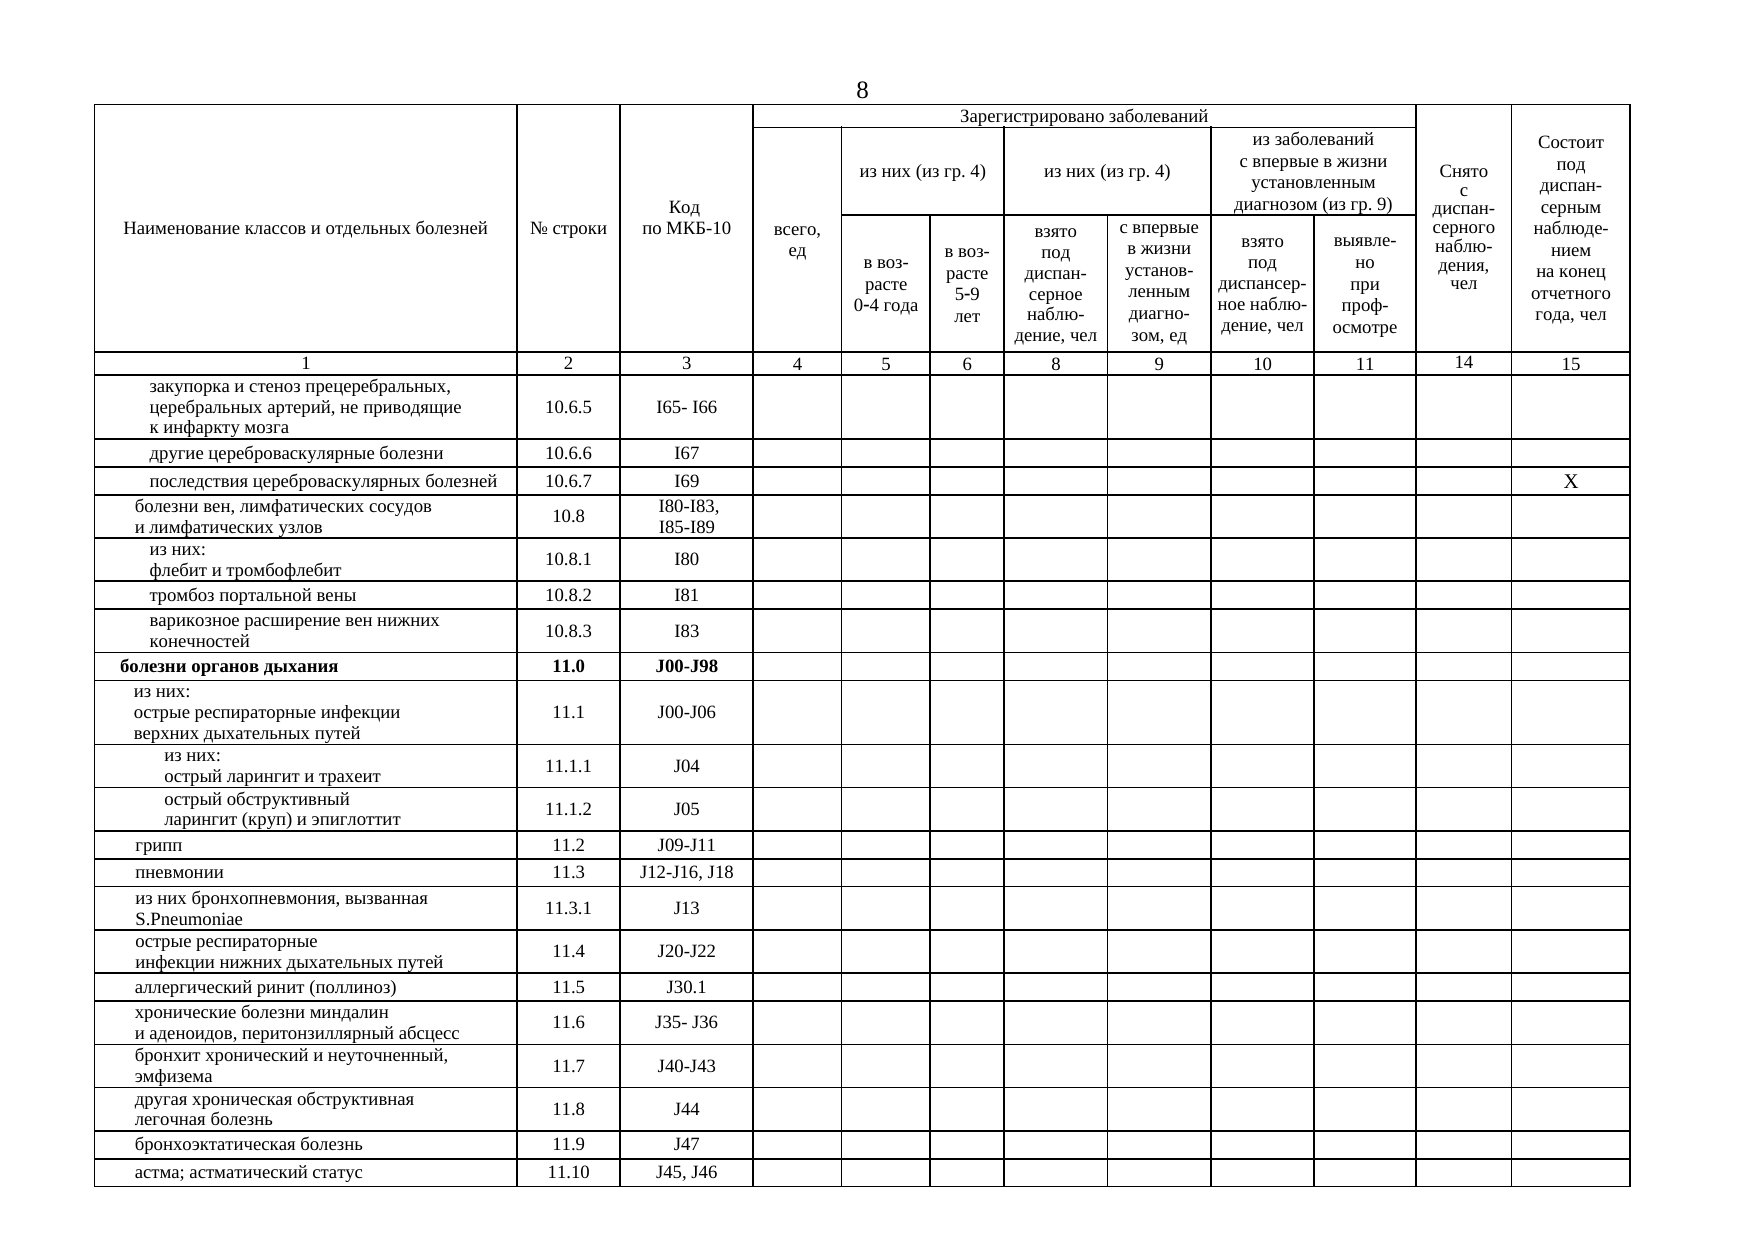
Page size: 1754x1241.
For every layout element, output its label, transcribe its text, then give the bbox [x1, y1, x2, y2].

table_cell [1417, 745, 1511, 787]
table_cell из них: флебит и тромбофлебит [95, 539, 516, 580]
table_cell [931, 1045, 1003, 1087]
table_cell [754, 887, 841, 929]
table_cell [931, 931, 1003, 972]
table_cell 4 [754, 353, 841, 374]
table_cell [1108, 496, 1210, 537]
table_cell I69 [621, 468, 752, 494]
table_cell [1315, 832, 1415, 858]
table_cell [842, 745, 929, 787]
table_cell тромбоз портальной вены [95, 582, 516, 608]
table_cell [1417, 860, 1511, 886]
table_cell [1005, 496, 1107, 537]
table_cell J40-J43 [621, 1045, 752, 1087]
table_cell [931, 681, 1003, 743]
table_cell [1212, 887, 1313, 929]
table_cell [1315, 468, 1415, 494]
table_cell J30.1 [621, 974, 752, 1000]
table_cell [1108, 887, 1210, 929]
table_cell J05 [621, 788, 752, 830]
table_cell [1417, 1132, 1511, 1158]
table_cell [1005, 974, 1107, 1000]
table_cell взято под диспан-серное наблю-дение, чел [1005, 216, 1107, 351]
table_cell [1108, 376, 1210, 438]
table_cell [842, 931, 929, 972]
table_cell [1212, 1045, 1313, 1087]
table_cell [842, 1002, 929, 1043]
table_cell 11.10 [518, 1160, 619, 1186]
table_cell [1417, 496, 1511, 537]
table_cell [1212, 653, 1313, 679]
table_cell [1212, 610, 1313, 652]
table_cell 9 [1108, 353, 1210, 374]
table_cell в воз-расте 04 года [842, 216, 929, 351]
table_cell 10.8.3 [518, 610, 619, 652]
table_cell [754, 745, 841, 787]
table_cell I83 [621, 610, 752, 652]
table_cell 8 [1005, 353, 1107, 374]
table_cell I80 [621, 539, 752, 580]
table_cell бронхит хронический и неуточненный, эмфизема [95, 1045, 516, 1087]
table_cell 11.8 [518, 1088, 619, 1130]
table_cell [1315, 1088, 1415, 1130]
table_cell [1315, 1045, 1415, 1087]
table_cell [1005, 681, 1107, 743]
table_cell [842, 468, 929, 494]
table_cell [754, 931, 841, 972]
table_cell [1417, 974, 1511, 1000]
table_cell [842, 653, 929, 679]
table_cell [1315, 653, 1415, 679]
table_cell взято под диспансер-ное наблю-дение, чел [1212, 216, 1313, 351]
table_cell [1005, 376, 1107, 438]
table_cell [754, 610, 841, 652]
table_cell J00-J98 [621, 653, 752, 679]
table_cell 11.1 [518, 681, 619, 743]
table_header № строки [518, 105, 619, 351]
table_cell [1005, 745, 1107, 787]
table_cell 11.3.1 [518, 887, 619, 929]
table_cell [1417, 1045, 1511, 1087]
table_cell [931, 610, 1003, 652]
table_cell выявле-но при проф-осмотре [1315, 216, 1415, 351]
table_cell бронхоэктатическая болезнь [95, 1132, 516, 1158]
table_cell [1512, 974, 1629, 1000]
table_cell 11.7 [518, 1045, 619, 1087]
table_cell [1212, 788, 1313, 830]
table_cell [1417, 887, 1511, 929]
table_cell [1512, 745, 1629, 787]
table_cell [1212, 539, 1313, 580]
table_cell [1005, 1132, 1107, 1158]
table_cell [842, 860, 929, 886]
table_cell [931, 1132, 1003, 1158]
table_cell Х [1512, 468, 1629, 494]
table_cell [931, 653, 1003, 679]
table_header Снято с диспан-серного наблю-дения, чел [1417, 105, 1511, 351]
table_cell [1212, 582, 1313, 608]
table_cell [1005, 931, 1107, 972]
table_cell [1417, 653, 1511, 679]
table_cell [1315, 440, 1415, 466]
table_cell J47 [621, 1132, 752, 1158]
table_cell [1108, 440, 1210, 466]
table_cell острый обструктивный ларингит (круп) и эпиглоттит [95, 788, 516, 830]
table_cell из них: острые респираторные инфекции верхних дыхательных путей [95, 681, 516, 743]
table_cell 11.6 [518, 1002, 619, 1043]
table_cell [1108, 681, 1210, 743]
table_cell [1315, 931, 1415, 972]
table_cell [1417, 468, 1511, 494]
table_cell J13 [621, 887, 752, 929]
table_cell [1512, 681, 1629, 743]
table_cell 11.0 [518, 653, 619, 679]
table_cell [1005, 1088, 1107, 1130]
table_cell J35- J36 [621, 1002, 752, 1043]
table_cell [1212, 681, 1313, 743]
table_cell 11.1.1 [518, 745, 619, 787]
table_cell [754, 832, 841, 858]
table_cell 10.6.7 [518, 468, 619, 494]
table_cell J00-J06 [621, 681, 752, 743]
table_cell [931, 376, 1003, 438]
table_cell 5 [842, 353, 929, 374]
table_cell I80-I83, I85-I89 [621, 496, 752, 537]
table_cell [1108, 653, 1210, 679]
table_cell [842, 440, 929, 466]
table_cell 2 [518, 353, 619, 374]
table_cell I81 [621, 582, 752, 608]
table_cell [1417, 832, 1511, 858]
table_cell [842, 788, 929, 830]
table_cell [754, 1002, 841, 1043]
table_cell [1005, 832, 1107, 858]
table_cell [1512, 860, 1629, 886]
table_cell [1005, 582, 1107, 608]
table_cell [931, 440, 1003, 466]
table_cell [1108, 931, 1210, 972]
table_cell [1108, 832, 1210, 858]
table_cell [842, 974, 929, 1000]
table_cell [1108, 1002, 1210, 1043]
table_header Код по МКБ-10 [621, 105, 752, 351]
table_cell [842, 1088, 929, 1130]
table_cell [931, 887, 1003, 929]
table_cell [1417, 1088, 1511, 1130]
table_cell [931, 1160, 1003, 1186]
table_cell [754, 1088, 841, 1130]
table_cell [1512, 832, 1629, 858]
table_cell [754, 1132, 841, 1158]
table_cell J12-J16, J18 [621, 860, 752, 886]
table_cell [1512, 610, 1629, 652]
table_cell [1315, 1160, 1415, 1186]
table_cell [1005, 860, 1107, 886]
table_cell 10.8 [518, 496, 619, 537]
table_cell 11 [1315, 353, 1415, 374]
table_cell 11.9 [518, 1132, 619, 1158]
table_cell болезни вен, лимфатических сосудов и лимфатических узлов [95, 496, 516, 537]
table_cell 11.3 [518, 860, 619, 886]
table_cell [842, 832, 929, 858]
table_cell [842, 1045, 929, 1087]
table_cell [754, 788, 841, 830]
table_cell [1212, 468, 1313, 494]
table_cell [931, 832, 1003, 858]
table_cell хронические болезни миндалин и аденоидов, перитонзиллярный абсцесс [95, 1002, 516, 1043]
table_cell [754, 1160, 841, 1186]
table_cell [1417, 1160, 1511, 1186]
table_cell [1108, 1045, 1210, 1087]
table_cell [1417, 681, 1511, 743]
table_cell [1512, 440, 1629, 466]
table_cell [754, 539, 841, 580]
table_cell J09-J11 [621, 832, 752, 858]
table_cell [1315, 610, 1415, 652]
table_cell из них бронхопневмония, вызванная S.Pneumoniae [95, 887, 516, 929]
table_cell [931, 468, 1003, 494]
table_cell [1417, 931, 1511, 972]
table_cell 10.6.6 [518, 440, 619, 466]
table_cell [1212, 860, 1313, 886]
table_cell I65- I66 [621, 376, 752, 438]
table_cell [1417, 539, 1511, 580]
table_cell острые респираторные инфекции нижних дыхательных путей [95, 931, 516, 972]
table_cell болезни органов дыхания [95, 653, 516, 679]
table_cell 11.2 [518, 832, 619, 858]
table_cell [1512, 496, 1629, 537]
table_cell [931, 788, 1003, 830]
table_cell [1512, 1160, 1629, 1186]
table_cell [842, 887, 929, 929]
table_cell 1 [95, 353, 516, 374]
table_cell [842, 1160, 929, 1186]
table_cell грипп [95, 832, 516, 858]
table_cell 11.4 [518, 931, 619, 972]
table_cell [931, 745, 1003, 787]
table_cell другие цереброваскулярные болезни [95, 440, 516, 466]
table_cell [1512, 539, 1629, 580]
table_cell [1512, 653, 1629, 679]
table_cell [1212, 440, 1313, 466]
table_cell 10.6.5 [518, 376, 619, 438]
table_cell [1315, 974, 1415, 1000]
table_cell [1417, 1002, 1511, 1043]
table_cell аллергический ринит (поллиноз) [95, 974, 516, 1000]
table_cell I67 [621, 440, 752, 466]
table_cell [1315, 887, 1415, 929]
table_cell [1108, 788, 1210, 830]
table_cell J44 [621, 1088, 752, 1130]
table_cell всего, ед [754, 128, 841, 351]
table_cell из заболеваний с впервые в жизни установленным диагнозом (из гр. 9) [1212, 128, 1415, 214]
table_cell [1005, 468, 1107, 494]
table_cell [1108, 468, 1210, 494]
table_cell пневмонии [95, 860, 516, 886]
table_cell 14 [1417, 353, 1511, 374]
table_cell [1417, 440, 1511, 466]
table_cell J45, J46 [621, 1160, 752, 1186]
table_cell [1108, 1088, 1210, 1130]
table_cell [754, 1045, 841, 1087]
table_cell варикозное расширение вен нижних конечностей [95, 610, 516, 652]
table_cell [931, 496, 1003, 537]
table_cell [1212, 974, 1313, 1000]
table_cell [754, 496, 841, 537]
table_cell [1315, 496, 1415, 537]
table_cell [1005, 653, 1107, 679]
table_cell [1005, 1045, 1107, 1087]
table_cell [1512, 931, 1629, 972]
table_cell [1108, 860, 1210, 886]
table_cell [1005, 610, 1107, 652]
table_cell [754, 468, 841, 494]
table_cell [931, 974, 1003, 1000]
table_cell [1315, 376, 1415, 438]
table_cell [1315, 582, 1415, 608]
table_cell [1417, 610, 1511, 652]
table_cell [842, 582, 929, 608]
table_cell [754, 376, 841, 438]
table_cell в воз-расте59 лет [931, 216, 1003, 351]
table_cell 3 [621, 353, 752, 374]
table_cell [1212, 1002, 1313, 1043]
table_cell [1212, 1132, 1313, 1158]
table_cell [931, 860, 1003, 886]
table_header Состоит под диспан-серным наблюде-нием на конец отчетного года, чел [1512, 105, 1629, 351]
table_cell [1108, 745, 1210, 787]
table_cell [1417, 376, 1511, 438]
table_cell [754, 974, 841, 1000]
table_cell [754, 681, 841, 743]
table_cell 10.8.1 [518, 539, 619, 580]
table_cell [1315, 860, 1415, 886]
table_cell [1108, 610, 1210, 652]
table_cell [842, 681, 929, 743]
table_cell [754, 860, 841, 886]
table_cell [1512, 788, 1629, 830]
table_cell из них (из гр. 4) [842, 128, 1003, 214]
table_cell [842, 376, 929, 438]
table_cell [1005, 788, 1107, 830]
table_cell [1512, 376, 1629, 438]
table_cell астма; астматический статус [95, 1160, 516, 1186]
table_cell 15 [1512, 353, 1629, 374]
table_cell [1315, 681, 1415, 743]
table_cell [1417, 582, 1511, 608]
table_cell J04 [621, 745, 752, 787]
table_cell [1417, 788, 1511, 830]
table_cell [1108, 539, 1210, 580]
table_cell [1005, 539, 1107, 580]
table_cell [1512, 887, 1629, 929]
table_cell [1512, 1002, 1629, 1043]
table_cell [1512, 1088, 1629, 1130]
table_cell [1315, 1132, 1415, 1158]
table_cell 6 [931, 353, 1003, 374]
table_cell [1005, 1002, 1107, 1043]
table_cell 11.5 [518, 974, 619, 1000]
table_cell из них (из гр. 4) [1005, 128, 1210, 214]
table_cell [1212, 496, 1313, 537]
table_cell [1005, 1160, 1107, 1186]
table_cell [754, 582, 841, 608]
table_cell 10 [1212, 353, 1313, 374]
table_cell [1108, 974, 1210, 1000]
table_cell [1212, 376, 1313, 438]
table_cell с впервые в жизни установ-ленным диагно-зом, ед [1108, 216, 1210, 351]
table_cell [1108, 1160, 1210, 1186]
table_cell [1108, 582, 1210, 608]
table_cell другая хроническая обструктивная легочная болезнь [95, 1088, 516, 1130]
table_cell [931, 582, 1003, 608]
table_cell [754, 440, 841, 466]
table_cell [1005, 440, 1107, 466]
table_cell [931, 1088, 1003, 1130]
table_cell [1315, 788, 1415, 830]
table_cell [931, 1002, 1003, 1043]
table_cell [1512, 582, 1629, 608]
table_cell [1315, 539, 1415, 580]
table_cell [842, 539, 929, 580]
table_cell 10.8.2 [518, 582, 619, 608]
table_cell [842, 610, 929, 652]
table_cell [1212, 832, 1313, 858]
table_cell [842, 1132, 929, 1158]
table_cell [1212, 745, 1313, 787]
table_cell 11.1.2 [518, 788, 619, 830]
table_cell [754, 653, 841, 679]
table_cell [1512, 1045, 1629, 1087]
table_cell [1212, 931, 1313, 972]
table_cell [842, 496, 929, 537]
table_cell из них: острый ларингит и трахеит [95, 745, 516, 787]
table_cell [1315, 1002, 1415, 1043]
table_cell [1212, 1088, 1313, 1130]
table_cell [931, 539, 1003, 580]
table_cell J20-J22 [621, 931, 752, 972]
table_cell [1108, 1132, 1210, 1158]
table_cell последствия цереброваскулярных болезней [95, 468, 516, 494]
table_header Зарегистрировано заболеваний [754, 105, 1415, 126]
table_cell [1512, 1132, 1629, 1158]
table_cell закупорка и стеноз прецеребральных, церебральных артерий, не приводящие к инфаркту мозга [95, 376, 516, 438]
table_cell [1005, 887, 1107, 929]
table_header Наименование классов и отдельных болезней [95, 105, 516, 351]
table_cell [1212, 1160, 1313, 1186]
table_cell [1315, 745, 1415, 787]
